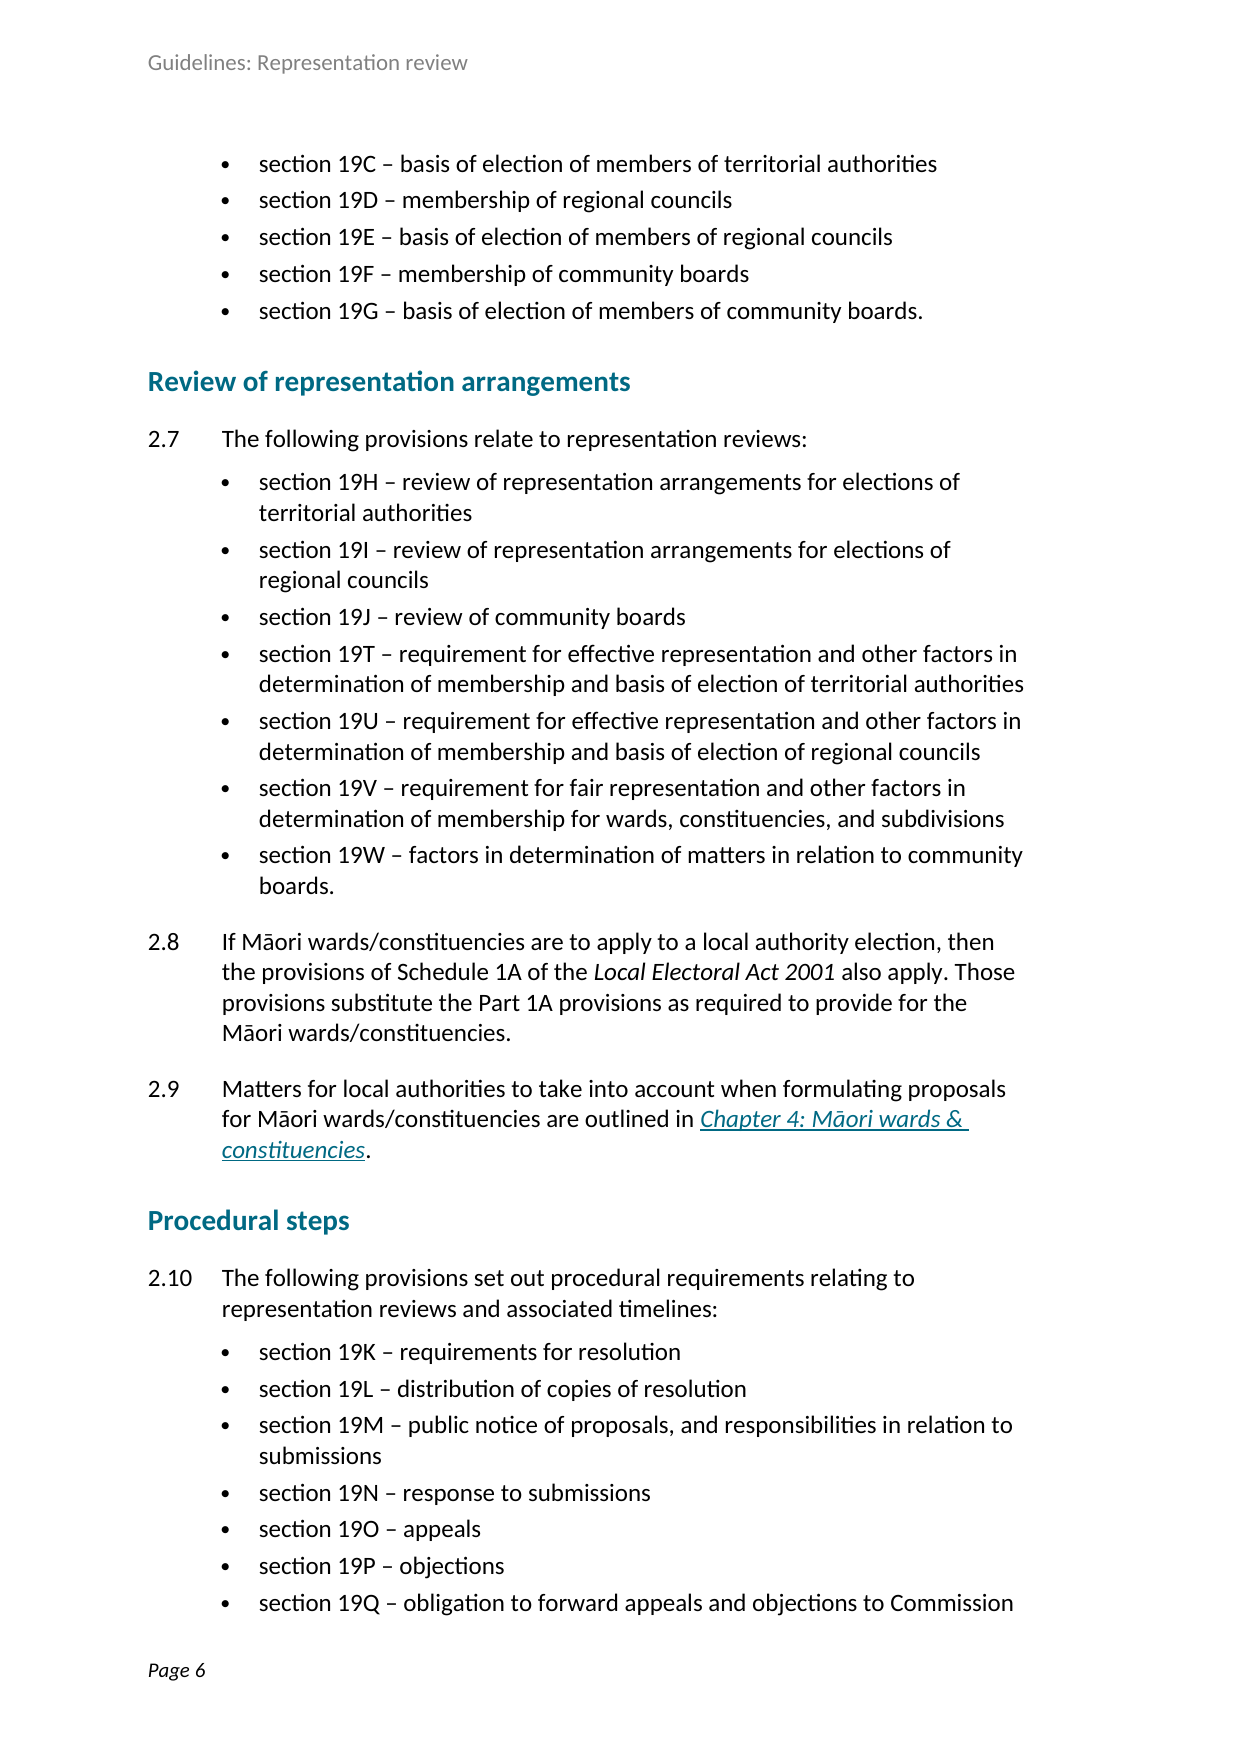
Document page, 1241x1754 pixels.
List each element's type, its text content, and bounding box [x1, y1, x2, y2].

text section 19T – requirement for effective representation and other factors in determination of membership and basis of election of territorial authorities [222, 638, 1033, 699]
text The following provisions set out procedural requirements relating to representation reviews and associated timelines: [148, 1262, 1033, 1323]
text section 19U – requirement for effective representation and other factors in determination of membership and basis of election of regional councils [222, 705, 1033, 766]
text section 19M – public notice of proposals, and responsibilities in relation to submissions [222, 1409, 1033, 1471]
text section 19Q – obligation to forward appeals and objections to Commission [222, 1587, 1033, 1618]
text section 19K – requirements for resolution [222, 1336, 1033, 1367]
text section 19H – review of representation arrangements for elections of territorial authorities [222, 466, 1033, 527]
text section 19O – appeals [222, 1514, 1033, 1544]
text section 19V – requirement for fair representation and other factors in determination of membership for wards, constituencies, and subdivisions [222, 772, 1033, 833]
text section 19P – objections [222, 1550, 1033, 1581]
subtitle Procedural steps [148, 1202, 1033, 1237]
text section 19L – distribution of copies of resolution [222, 1373, 1033, 1403]
text section 19N – response to submissions [222, 1477, 1033, 1507]
text section 19J – review of community boards [222, 601, 1033, 632]
text If Māori wards/constituencies are to apply to a local authority election, then the provisions of Schedule 1A of the Local Electoral Act 2001 also apply. Those provisions substitute the Part 1A provisions as required to provide for the Māori wards/constituencies. [148, 926, 1033, 1048]
text section 19E – basis of election of members of regional councils [222, 221, 1033, 252]
text section 19I – review of representation arrangements for elections of regional councils [222, 534, 1033, 595]
text The following provisions relate to representation reviews: [148, 423, 1033, 454]
text section 19F – membership of community boards [222, 258, 1033, 288]
text section 19G – basis of election of members of community boards. [222, 295, 1033, 325]
text section 19W – factors in determination of matters in relation to community boards. [222, 840, 1033, 901]
text section 19D – membership of regional councils [222, 184, 1033, 215]
text Matters for local authorities to take into account when formulating proposals for Māori wards/constituencies are outlined in Chapter 4: Māori wards & constituencies. [148, 1073, 1033, 1164]
subtitle Review of representation arrangements [148, 363, 1033, 398]
text section 19C – basis of election of members of territorial authorities [222, 148, 1033, 178]
